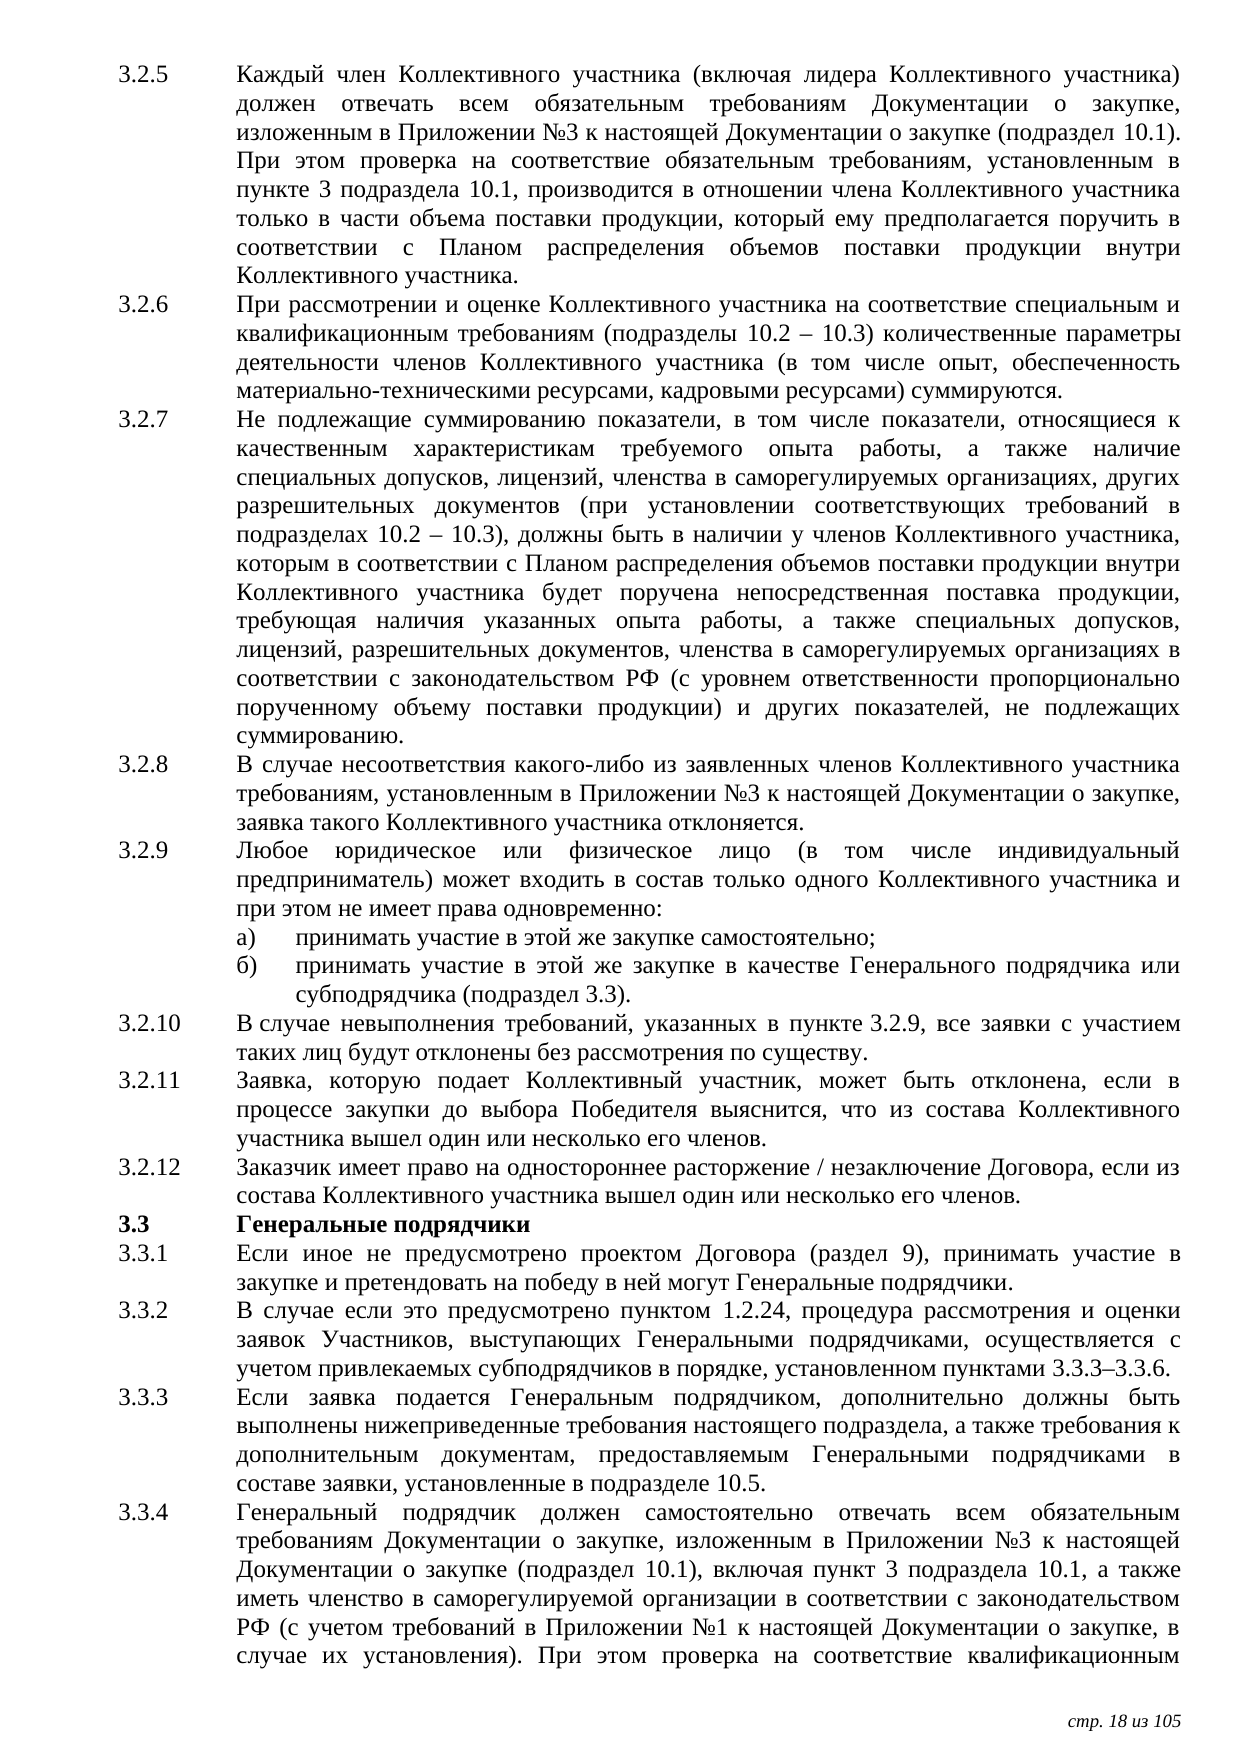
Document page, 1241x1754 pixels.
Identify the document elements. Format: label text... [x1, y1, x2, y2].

text В случае если это предусмотрено пунктом 1.2.24, процедура рассмотрения и оценки заявок Участников, выступающих Генеральными подрядчиками, осуществляется с учетом привлекаемых субподрядчиков в порядке, установленном пунктами 3.3.3–3.3.6. [118, 1295, 1181, 1382]
text В случае невыполнения требований, указанных в пункте 3.2.9, все заявки с участием таких лиц будут отклонены без рассмотрения по существу. [118, 1008, 1181, 1065]
text Заказчик имеет право на одностороннее расторжение / незаключение Договора, если из состава Коллективного участника вышел один или несколько его членов. [118, 1152, 1181, 1209]
text принимать участие в этой же закупке самостоятельно; [236, 922, 1181, 950]
subtitle Генеральные подрядчики [118, 1209, 1181, 1238]
text При рассмотрении и оценке Коллективного участника на соответствие специальным и квалификационным требованиям (подразделы 10.2 – 10.3) количественные параметры деятельности членов Коллективного участника (в том числе опыт, обеспеченность материально-техническими ресурсами, кадровыми ресурсами) суммируются. [118, 289, 1181, 404]
text Каждый член Коллективного участника (включая лидера Коллективного участника) должен отвечать всем обязательным требованиям Документации о закупке, изложенным в Приложении №3 к настоящей Документации о закупке (подраздел 10.1). При этом проверка на соответствие обязательным требованиям, установленным в пункте 3 подраздела 10.1, производится в отношении члена Коллективного участника только в части объема поставки продукции, который ему предполагается поручить в соответствии с Планом распределения объемов поставки продукции внутри Коллективного участника. [118, 59, 1181, 289]
text Любое юридическое или физическое лицо (в том числе индивидуальный предприниматель) может входить в состав только одного Коллективного участника и при этом не имеет права одновременно: [118, 835, 1181, 922]
text В случае несоответствия какого-либо из заявленных членов Коллективного участника требованиям, установленным в Приложении №3 к настоящей Документации о закупке, заявка такого Коллективного участника отклоняется. [118, 749, 1181, 835]
text принимать участие в этой же закупке в качестве Генерального подрядчика или субподрядчика (подраздел 3.3). [236, 950, 1181, 1008]
text Если иное не предусмотрено проектом Договора (раздел 9), принимать участие в закупке и претендовать на победу в ней могут Генеральные подрядчики. [118, 1238, 1181, 1295]
text Заявка, которую подает Коллективный участник, может быть отклонена, если в процессе закупки до выбора Победителя выяснится, что из состава Коллективного участника вышел один или несколько его членов. [118, 1065, 1181, 1152]
text Не подлежащие суммированию показатели, в том числе показатели, относящиеся к качественным характеристикам требуемого опыта работы, а также наличие специальных допусков, лицензий, членства в саморегулируемых организациях, других разрешительных документов (при установлении соответствующих требований в подразделах 10.2 – 10.3), должны быть в наличии у членов Коллективного участника, которым в соответствии с Планом распределения объемов поставки продукции внутри Коллективного участника будет поручена непосредственная поставка продукции, требующая наличия указанных опыта работы, а также специальных допусков, лицензий, разрешительных документов, членства в саморегулируемых организациях в соответствии с законодательством РФ (с уровнем ответственности пропорционально порученному объему поставки продукции) и других показателей, не подлежащих суммированию. [118, 404, 1181, 749]
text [118, 1497, 1181, 1669]
text Если заявка подается Генеральным подрядчиком, дополнительно должны быть выполнены нижеприведенные требования настоящего подраздела, а также требования к дополнительным документам, предоставляемым Генеральными подрядчиками в составе заявки, установленные в подразделе 10.5. [118, 1382, 1181, 1497]
